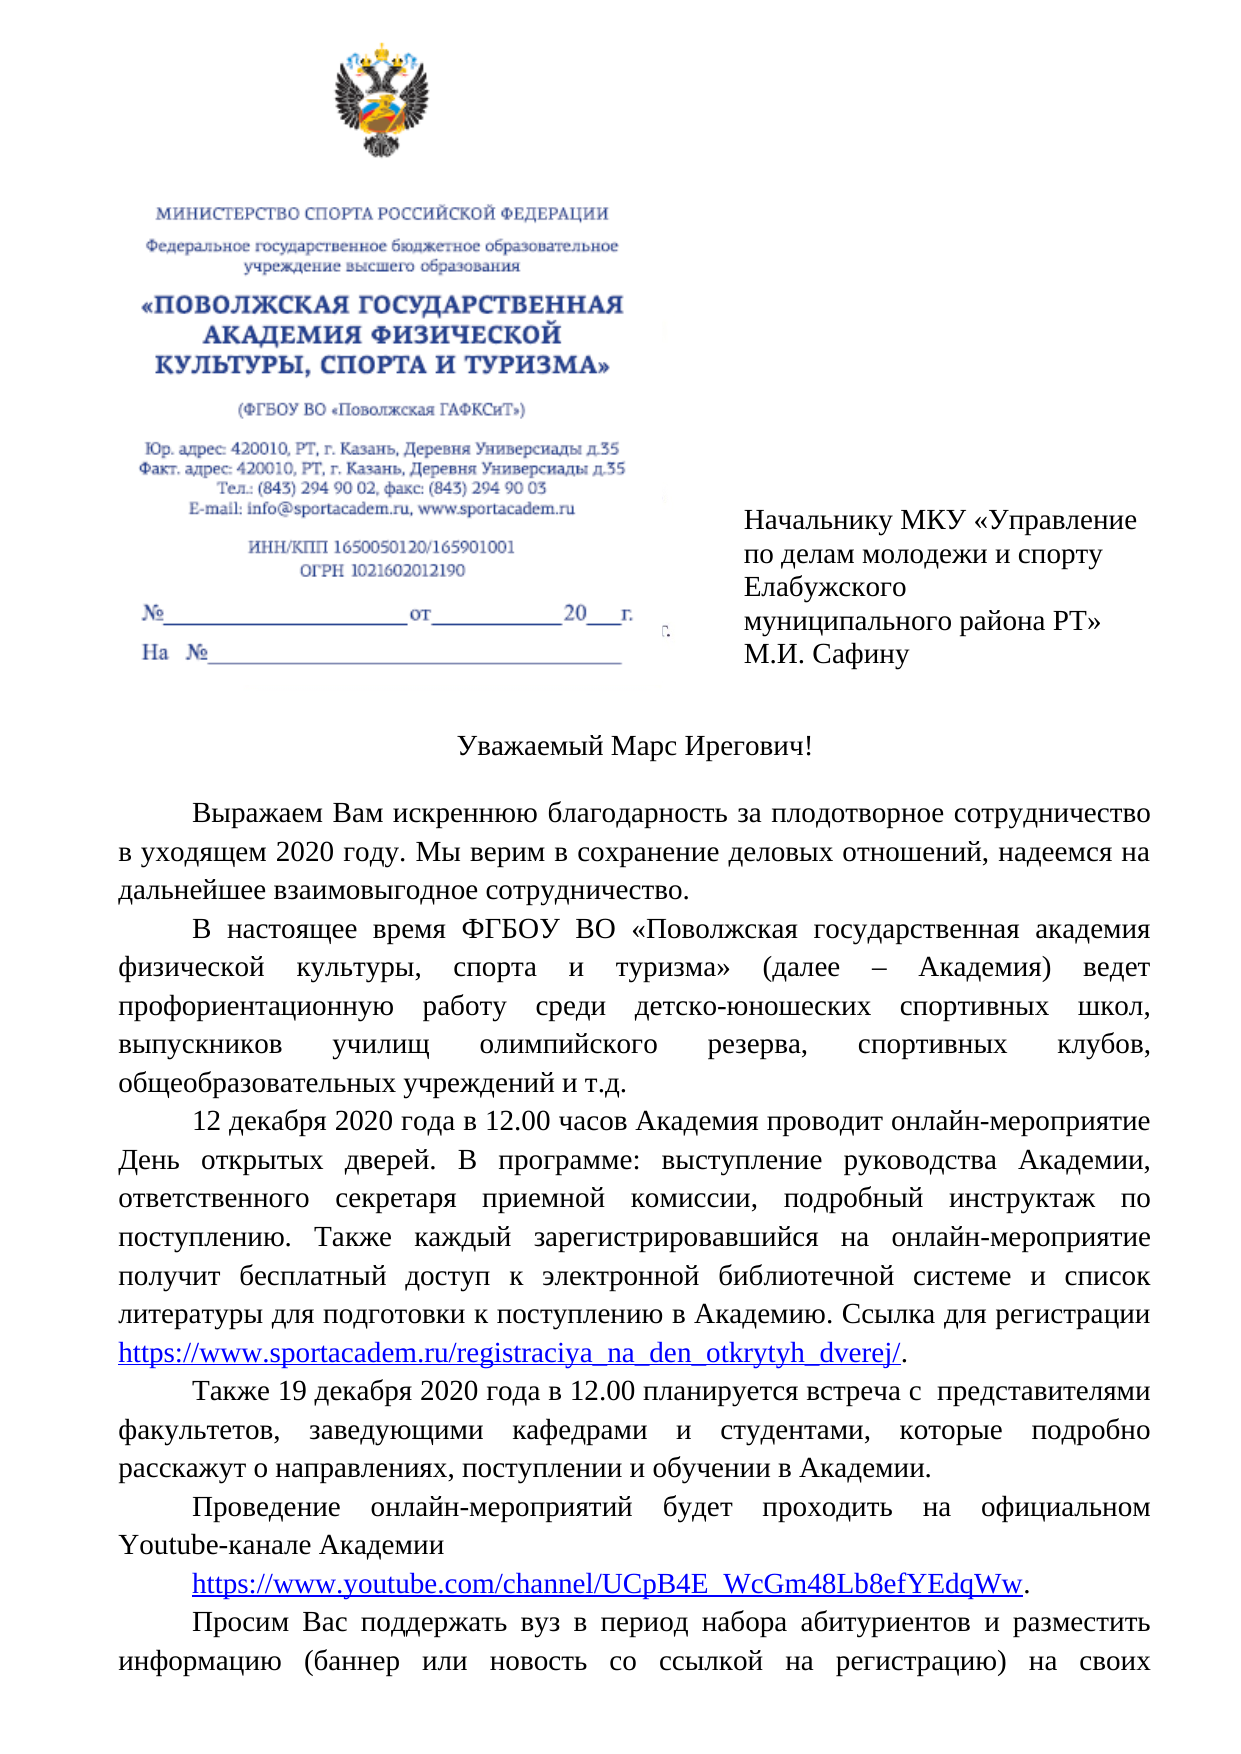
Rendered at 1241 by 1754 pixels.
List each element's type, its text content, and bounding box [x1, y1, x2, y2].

text муниципального района РТ» [663, 603, 1152, 637]
text Проведение онлайн-мероприятий будет проходить на официальном Youtube-канале Академии [118, 1489, 1152, 1561]
text Выражаем Вам искреннюю благодарность за плодотворное сотрудничество в уходящем 2020 году. Мы верим в сохранение деловых отношений, надеемся на дальнейшее взаимовыгодное сотрудничество. [118, 795, 1152, 906]
text Уважаемый Марс Ирегович! [118, 728, 1152, 762]
text В настоящее время ФГБОУ ВО «Поволжская государственная академия физической культуры, спорта и туризма» (далее – Академия) ведет профориентационную работу среди детско-юношеских спортивных школ, выпускников училищ олимпийского резерва, спортивных клубов, общеобразовательных учреждений и т.д. [118, 911, 1152, 1098]
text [118, 1604, 1152, 1677]
text 12 декабря 2020 года в 12.00 часов Академия проводит онлайн-мероприятие День открытых дверей. В программе: выступление руководства Академии, ответственного секретаря приемной комиссии, подробный инструктаж по поступлению. Также каждый зарегистрировавшийся на онлайн-мероприятие получит бесплатный доступ к электронной библиотечной системе и список литературы для подготовки к поступлению в Академию. Ссылка для регистрации https://www.sportacadem.ru/registraciya_na_den_otkrytyh_dverej/. [118, 1103, 1152, 1368]
text Также 19 декабря 2020 года в 12.00 планируется встреча с представителями факультетов, заведующими кафедрами и студентами, которые подробно расскажут о направлениях, поступлении и обучении в Академии. [118, 1373, 1152, 1484]
text Начальнику МКУ «Управление по делам молодежи и спорту Елабужского [663, 502, 1152, 603]
text https://www.youtube.com/channel/UCpB4E_WcGm48Lb8efYEdqWw. [118, 1566, 1152, 1599]
picture [87, 1, 725, 723]
text М.И. Сафину [663, 637, 1152, 670]
